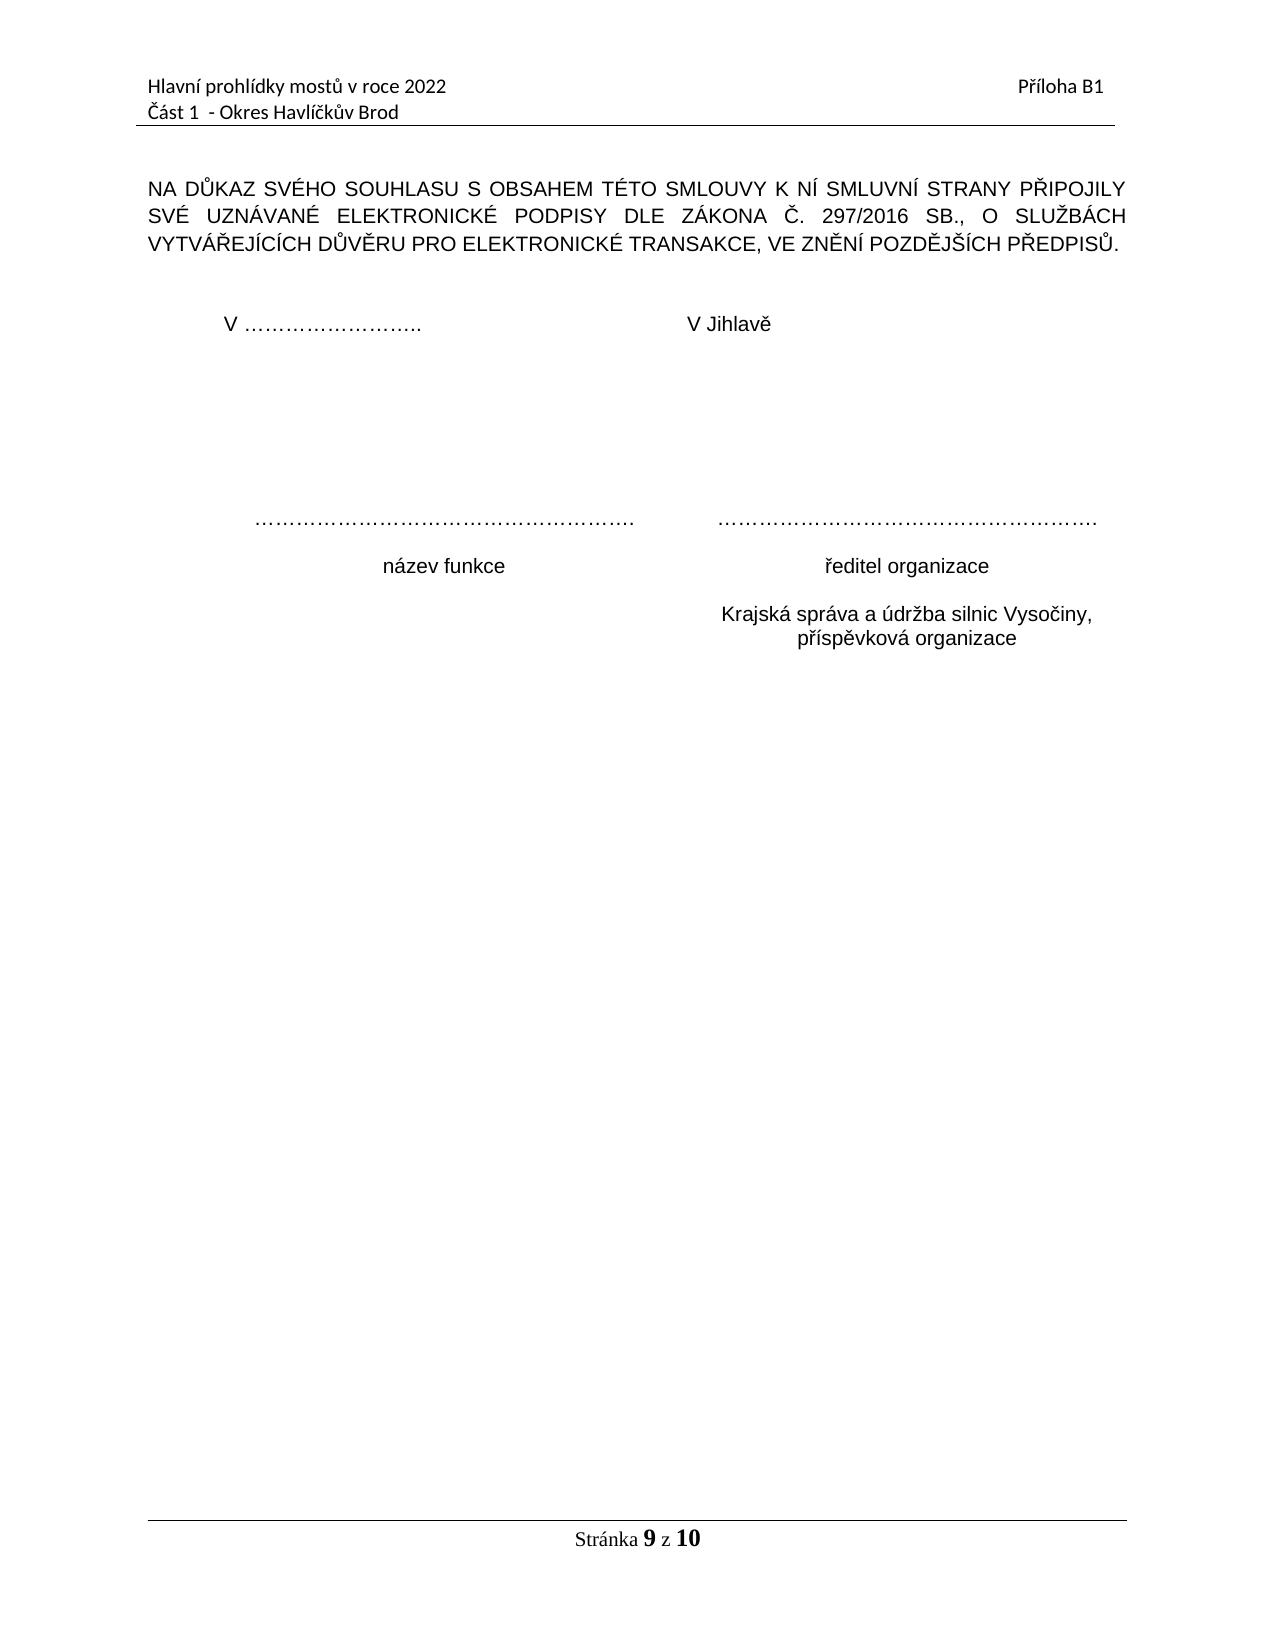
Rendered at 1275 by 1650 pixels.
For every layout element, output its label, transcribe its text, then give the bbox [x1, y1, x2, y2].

table_header V Jihlavě [676, 312, 1138, 360]
table_cell ………………………………………………. ředitel organizace Krajská správa a údržba silnic Vysočiny, příspěvková organizace [676, 360, 1138, 698]
table_header V …………………….. [213, 312, 676, 360]
table_cell ………………………………………………. název funkce [213, 360, 676, 698]
text NA DŮKAZ SVÉHO SOUHLASU S OBSAHEM TÉTO smlouvy K NÍ SMLUVNÍ STRANY PŘIPOJILY SVÉ UZNÁVANÉ ELEKTRONICKÉ PODPISY DLE ZÁKONA Č. 297/2016 SB., O SLUŽBÁCH VYTVÁŘEJÍCÍCH DŮVĚRU PRO ELEKTRONICKÉ TRANSAKCE, VE ZNĚNÍ POZDĚJŠÍCH PŘEDPISŮ. [148, 177, 1127, 256]
